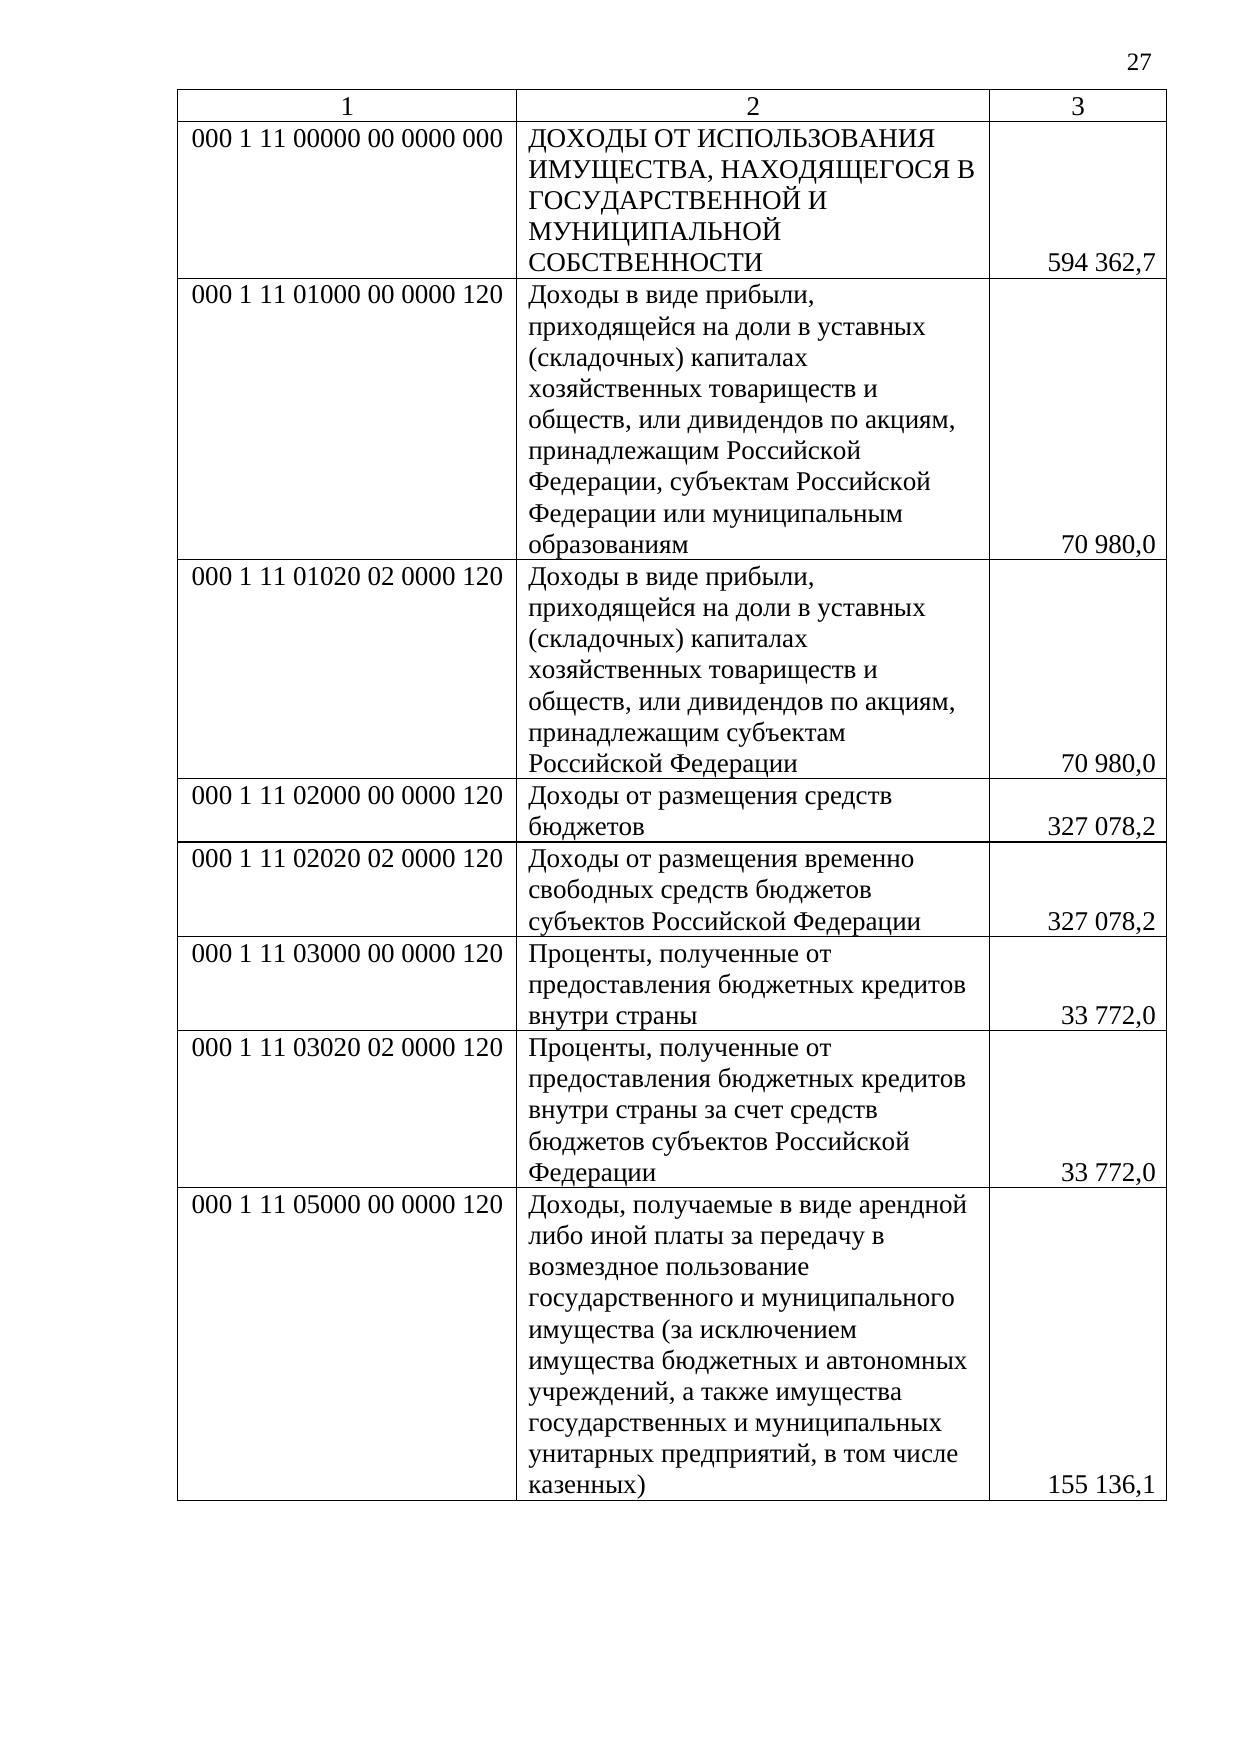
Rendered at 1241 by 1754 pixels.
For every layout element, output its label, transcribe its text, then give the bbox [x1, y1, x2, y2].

table_cell 000 1 11 00000 00 0000 000 [178, 122, 516, 278]
table_cell 000 1 11 02020 02 0000 120 [178, 843, 516, 936]
table_header 2 [517, 90, 989, 121]
table_cell Доходы, получаемые в виде арендной либо иной платы за передачу в возмездное пользование государственного и муниципального имущества (за исключением имущества бюджетных и автономных учреждений, а также имущества государственных и муниципальных унитарных предприятий, в том числе казенных) [517, 1188, 989, 1499]
table_cell 33 772,0 [990, 1031, 1166, 1187]
table_cell 327 078,2 [990, 779, 1166, 841]
table_cell 000 1 11 02000 00 0000 120 [178, 779, 516, 841]
table_cell 594 362,7 [990, 122, 1166, 278]
table_header 1 [178, 90, 516, 121]
table_cell 155 136,1 [990, 1188, 1166, 1499]
table_cell 70 980,0 [990, 279, 1166, 559]
table_cell 000 1 11 05000 00 0000 120 [178, 1188, 516, 1499]
table_cell 000 1 11 01020 02 0000 120 [178, 560, 516, 778]
table_cell Доходы от размещения средств бюджетов [517, 779, 989, 841]
table_cell Доходы в виде прибыли, приходящейся на доли в уставных (складочных) капиталах хозяйственных товариществ и обществ, или дивидендов по акциям, принадлежащим субъектам Российской Федерации [517, 560, 989, 778]
table_header 3 [990, 90, 1166, 121]
table_cell Доходы в виде прибыли, приходящейся на доли в уставных (складочных) капиталах хозяйственных товариществ и обществ, или дивидендов по акциям, принадлежащим Российской Федерации, субъектам Российской Федерации или муниципальным образованиям [517, 279, 989, 559]
table_cell 000 1 11 01000 00 0000 120 [178, 279, 516, 559]
table_cell 33 772,0 [990, 937, 1166, 1030]
table_cell 70 980,0 [990, 560, 1166, 778]
table_cell Доходы от размещения временно свободных средств бюджетов субъектов Российской Федерации [517, 843, 989, 936]
table_cell ДОХОДЫ ОТ ИСПОЛЬЗОВАНИЯ ИМУЩЕСТВА, НАХОДЯЩЕГОСЯ В ГОСУДАРСТВЕННОЙ И МУНИЦИПАЛЬНОЙ СОБСТВЕННОСТИ [517, 122, 989, 278]
table_cell Проценты, полученные от предоставления бюджетных кредитов внутри страны за счет средств бюджетов субъектов Российской Федерации [517, 1031, 989, 1187]
table_cell 000 1 11 03020 02 0000 120 [178, 1031, 516, 1187]
table_cell 327 078,2 [990, 843, 1166, 936]
table_cell Проценты, полученные от предоставления бюджетных кредитов внутри страны [517, 937, 989, 1030]
table_cell 000 1 11 03000 00 0000 120 [178, 937, 516, 1030]
